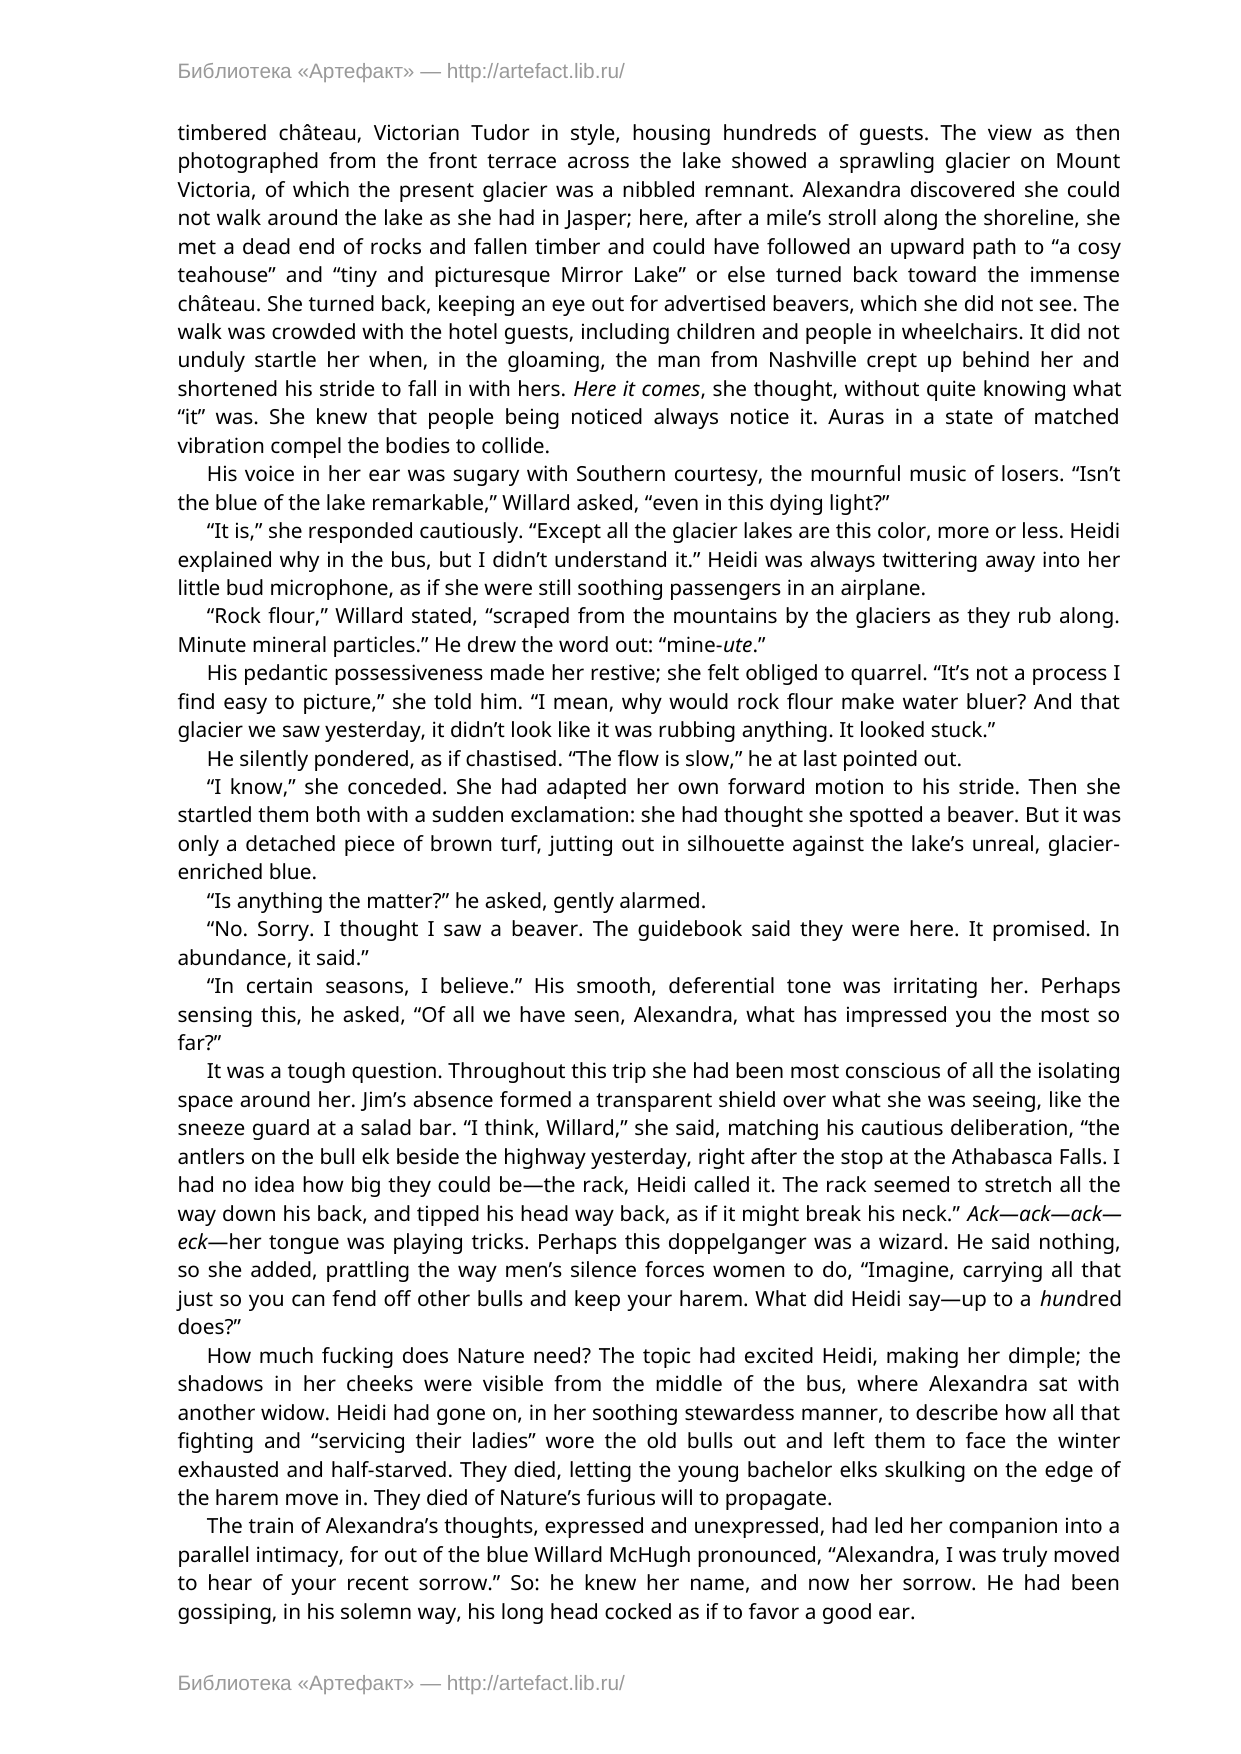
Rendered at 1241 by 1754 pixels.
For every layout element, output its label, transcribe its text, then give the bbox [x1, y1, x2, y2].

text How much fucking does Nature need? The topic had excited Heidi, making her dimple; the shadows in her cheeks were visible from the middle of the bus, where Alexandra sat with another widow. Heidi had gone on, in her soothing stewardess manner, to describe how all that fighting and “servicing their ladies” wore the old bulls out and left them to face the winter exhausted and half-starved. They died, letting the young bachelor elks skulking on the edge of the harem move in. They died of Nature’s furious will to propagate. [177, 1341, 1122, 1512]
text “Rock flour,” Willard stated, “scraped from the mountains by the glaciers as they rub along. Minute mineral particles.” He drew the word out: “mine-ute.” [177, 602, 1122, 658]
text “I know,” she conceded. She had adapted her own forward motion to his stride. Then she startled them both with a sudden exclamation: she had thought she spotted a beaver. But it was only a detached piece of brown turf, jutting out in silhouette against the lake’s unreal, glacier-enriched blue. [177, 772, 1122, 886]
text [177, 118, 1122, 459]
text “It is,” she responded cautiously. “Except all the glacier lakes are this color, more or less. Heidi explained why in the bus, but I didn’t understand it.” Heidi was always twittering away into her little bud microphone, as if she were still soothing passengers in an airplane. [177, 516, 1122, 602]
text His pedantic possessiveness made her restive; she felt obliged to quarrel. “It’s not a process I find easy to picture,” she told him. “I mean, why would rock flour make water bluer? And that glacier we saw yesterday, it didn’t look like it was rubbing anything. It looked stuck.” [177, 658, 1122, 744]
text “In certain seasons, I believe.” His smooth, deferential tone was irritating her. Perhaps sensing this, he asked, “Of all we have seen, Alexandra, what has impressed you the most so far?” [177, 971, 1122, 1057]
text He silently pondered, as if chastised. “The flow is slow,” he at last pointed out. [177, 744, 1122, 772]
text “Is anything the matter?” he asked, gently alarmed. [177, 886, 1122, 914]
text “No. Sorry. I thought I saw a beaver. The guidebook said they were here. It promised. In abundance, it said.” [177, 914, 1122, 971]
text The train of Alexandra’s thoughts, expressed and unexpressed, had led her companion into a parallel intimacy, for out of the blue Willard McHugh pronounced, “Alexandra, I was truly moved to hear of your recent sorrow.” So: he knew her name, and now her sorrow. He had been gossiping, in his solemn way, his long head cocked as if to favor a good ear. [177, 1512, 1122, 1625]
text His voice in her ear was sugary with Southern courtesy, the mournful music of losers. “Isn’t the blue of the lake remarkable,” Willard asked, “even in this dying light?” [177, 459, 1122, 516]
text It was a tough question. Throughout this trip she had been most conscious of all the isolating space around her. Jim’s absence formed a transparent shield over what she was seeing, like the sneeze guard at a salad bar. “I think, Willard,” she said, matching his cautious deliberation, “the antlers on the bull elk beside the highway yesterday, right after the stop at the Athabasca Falls. I had no idea how big they could be—the rack, Heidi called it. The rack seemed to stretch all the way down his back, and tipped his head way back, as if it might break his neck.” Ack—ack—ack—eck—her tongue was playing tricks. Perhaps this doppelganger was a wizard. He said nothing, so she added, prattling the way men’s silence forces women to do, “Imagine, carrying all that just so you can fend off other bulls and keep your harem. What did Heidi say—up to a hundred does?” [177, 1057, 1122, 1341]
